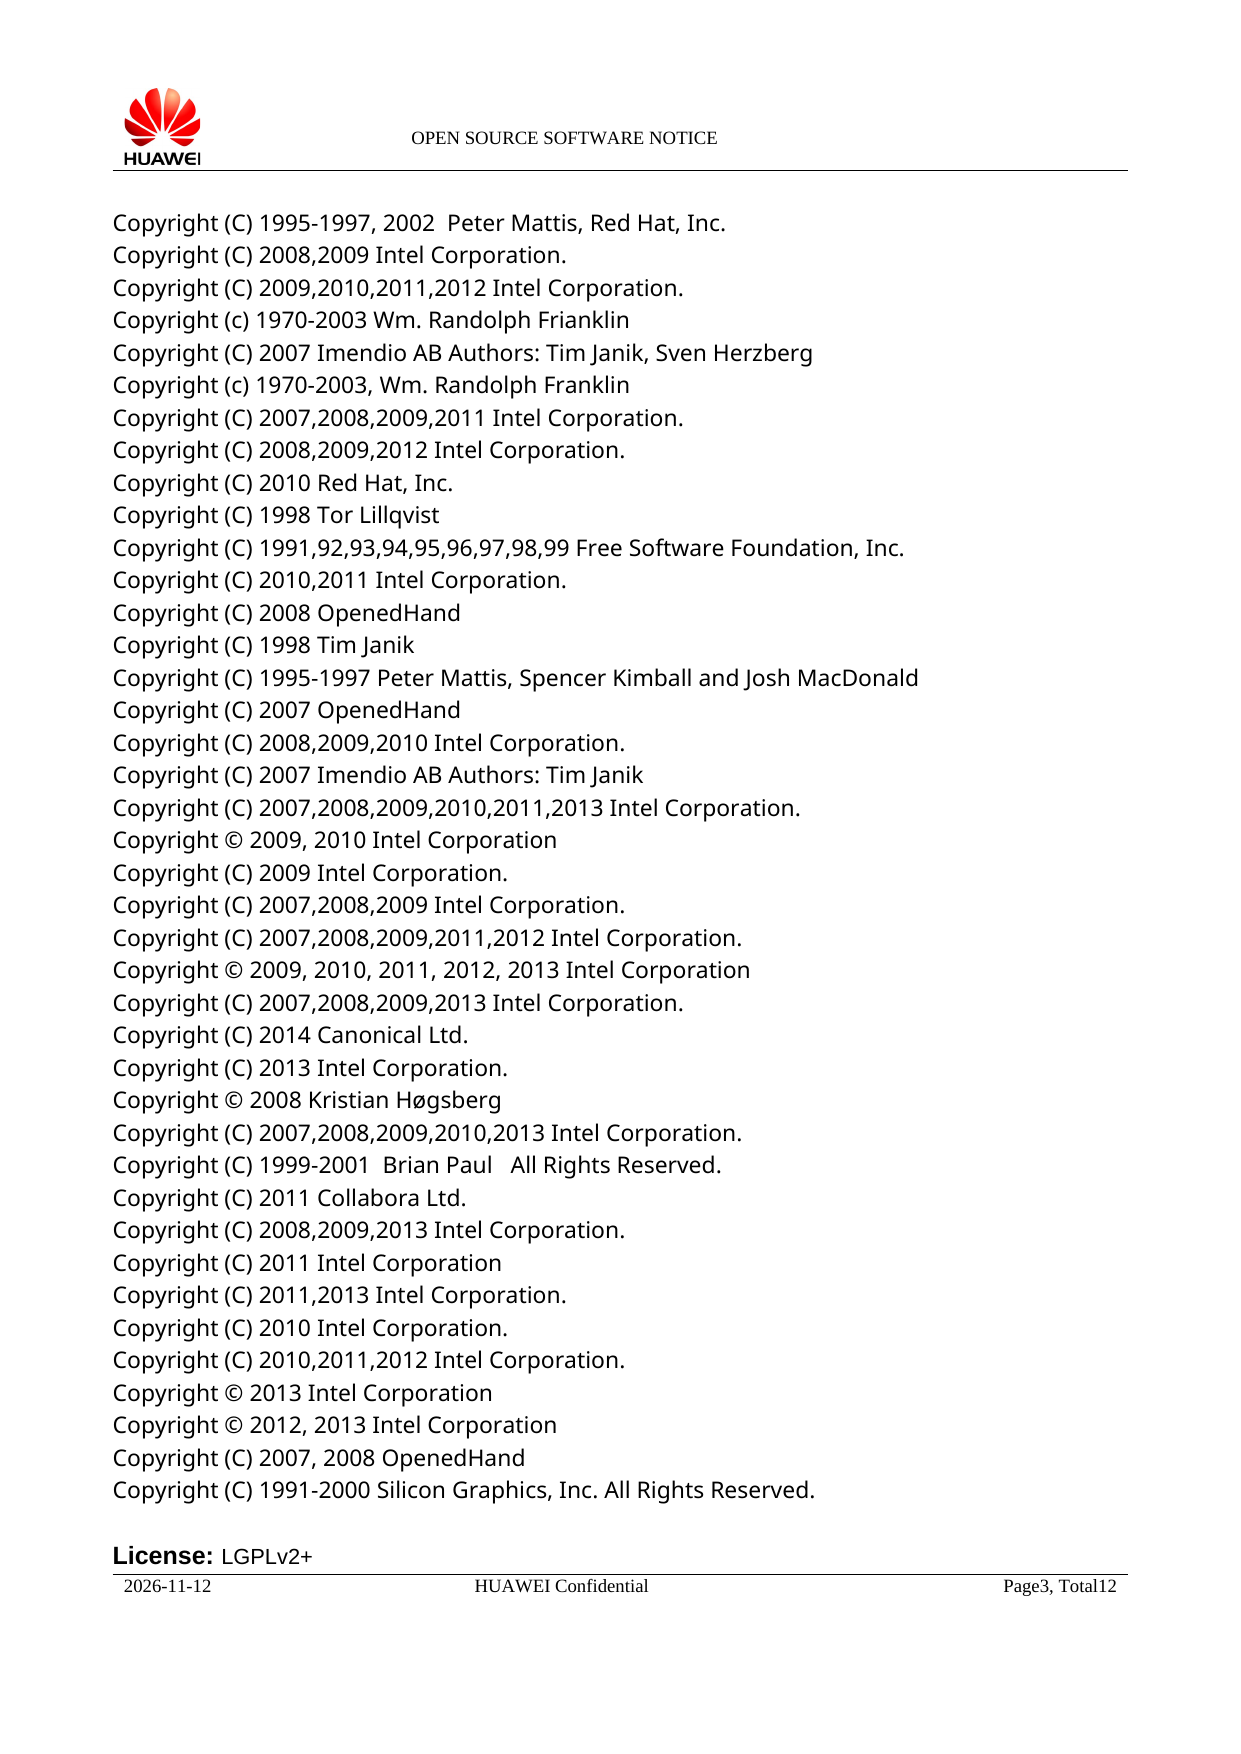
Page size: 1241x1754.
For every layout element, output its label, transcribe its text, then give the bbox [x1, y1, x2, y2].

text License: LGPLv2+ [112, 1539, 1128, 1571]
picture [124, 88, 201, 165]
